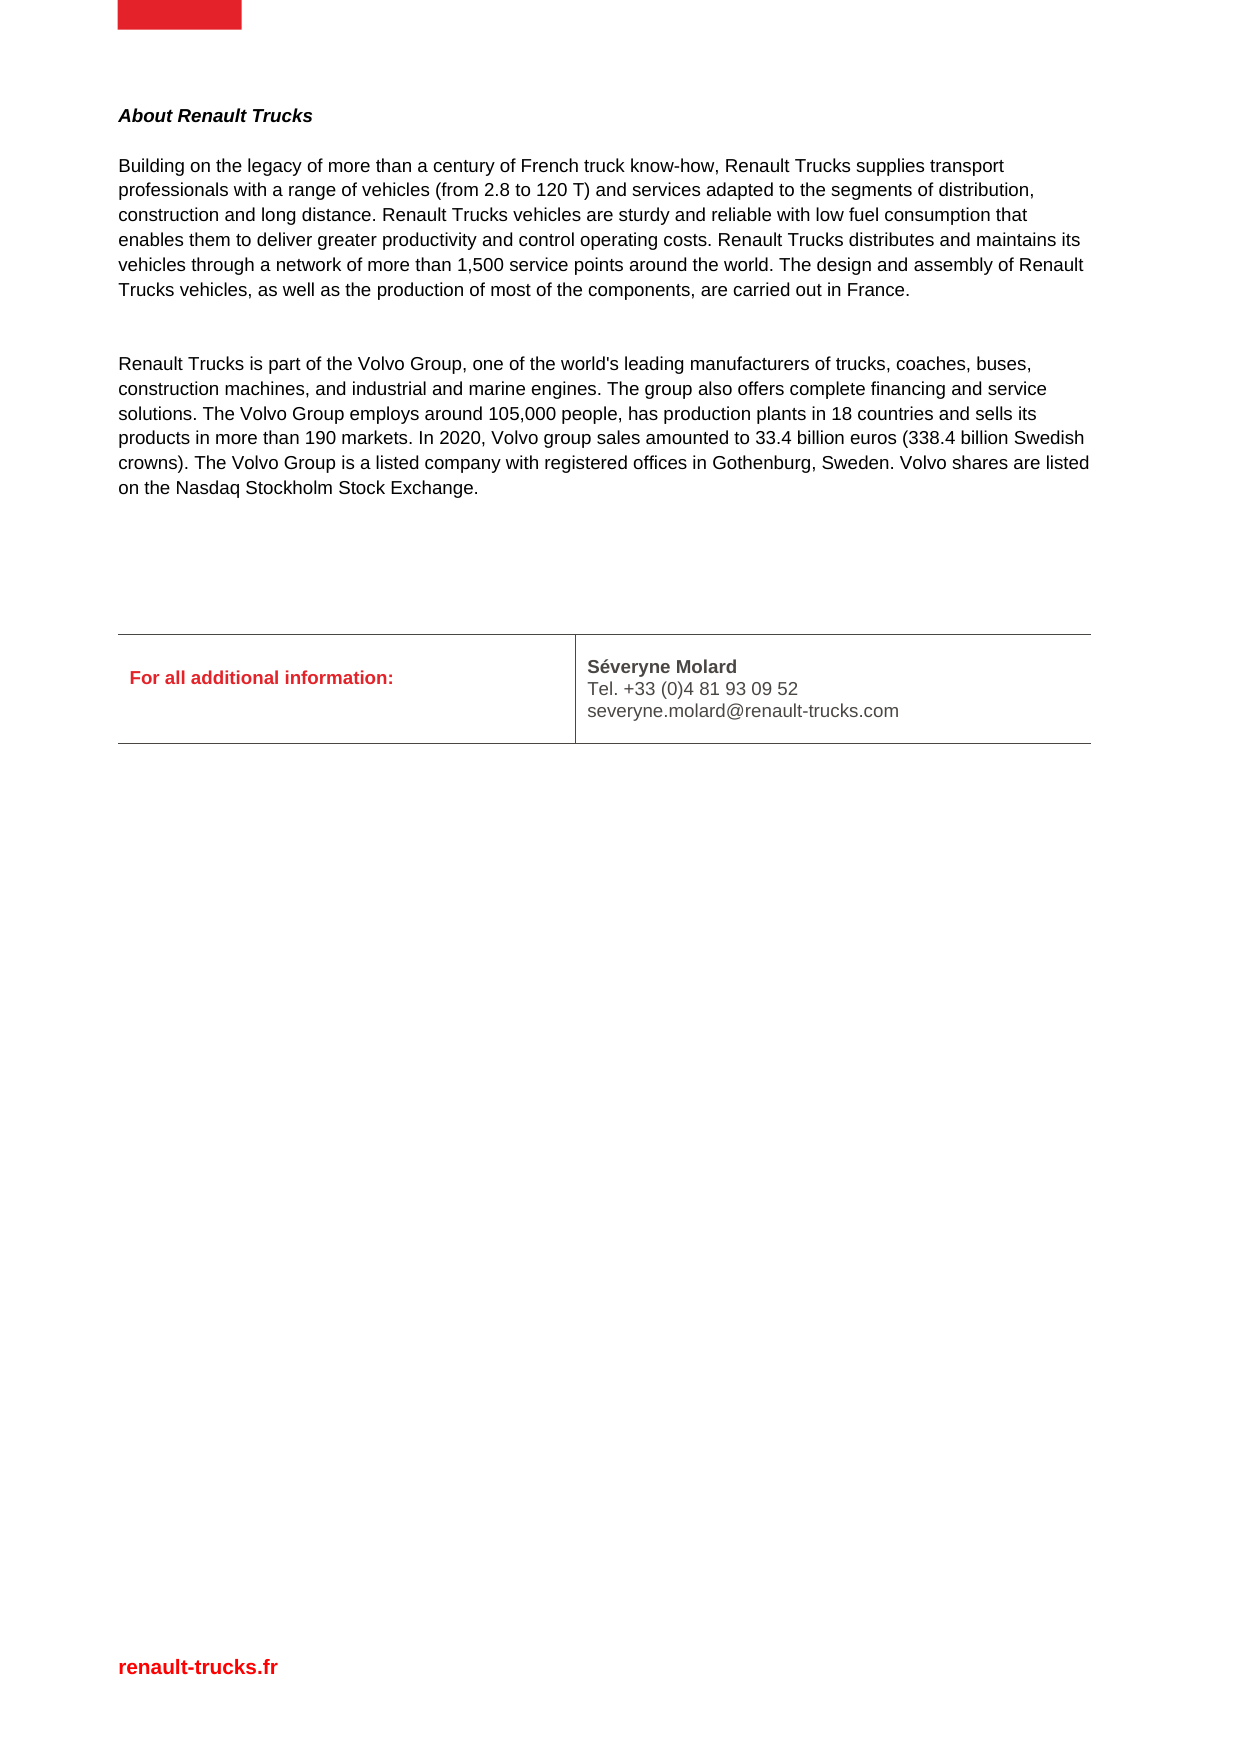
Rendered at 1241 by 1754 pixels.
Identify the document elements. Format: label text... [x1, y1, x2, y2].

text Building on the legacy of more than a century of French truck know-how, Renault Trucks supplies transport professionals with a range of vehicles (from 2.8 to 120 T) and services adapted to the segments of distribution, construction and long distance. Renault Trucks vehicles are sturdy and reliable with low fuel consumption that enables them to deliver greater productivity and control operating costs. Renault Trucks distributes and maintains its vehicles through a network of more than 1,500 service points around the world. The design and assembly of Renault Trucks vehicles, as well as the production of most of the components, are carried out in France. [118, 154, 1093, 300]
table_header Séveryne Molard Tel. +33 (0)4 81 93 09 52 severyne.molard@renault-trucks.com [576, 635, 1091, 743]
text Renault Trucks is part of the Volvo Group, one of the world's leading manufacturers of trucks, coaches, buses, construction machines, and industrial and marine engines. The group also offers complete financing and service solutions. The Volvo Group employs around 105,000 people, has production plants in 18 countries and sells its products in more than 190 markets. In 2020, Volvo group sales amounted to 33.4 billion euros (338.4 billion Swedish crowns). The Volvo Group is a listed company with registered offices in Gothenburg, Sweden. Volvo shares are listed on the Nasdaq Stockholm Stock Exchange. [118, 353, 1093, 498]
table_header For all additional information: [118, 635, 575, 743]
text About Renault Trucks [118, 105, 1093, 126]
